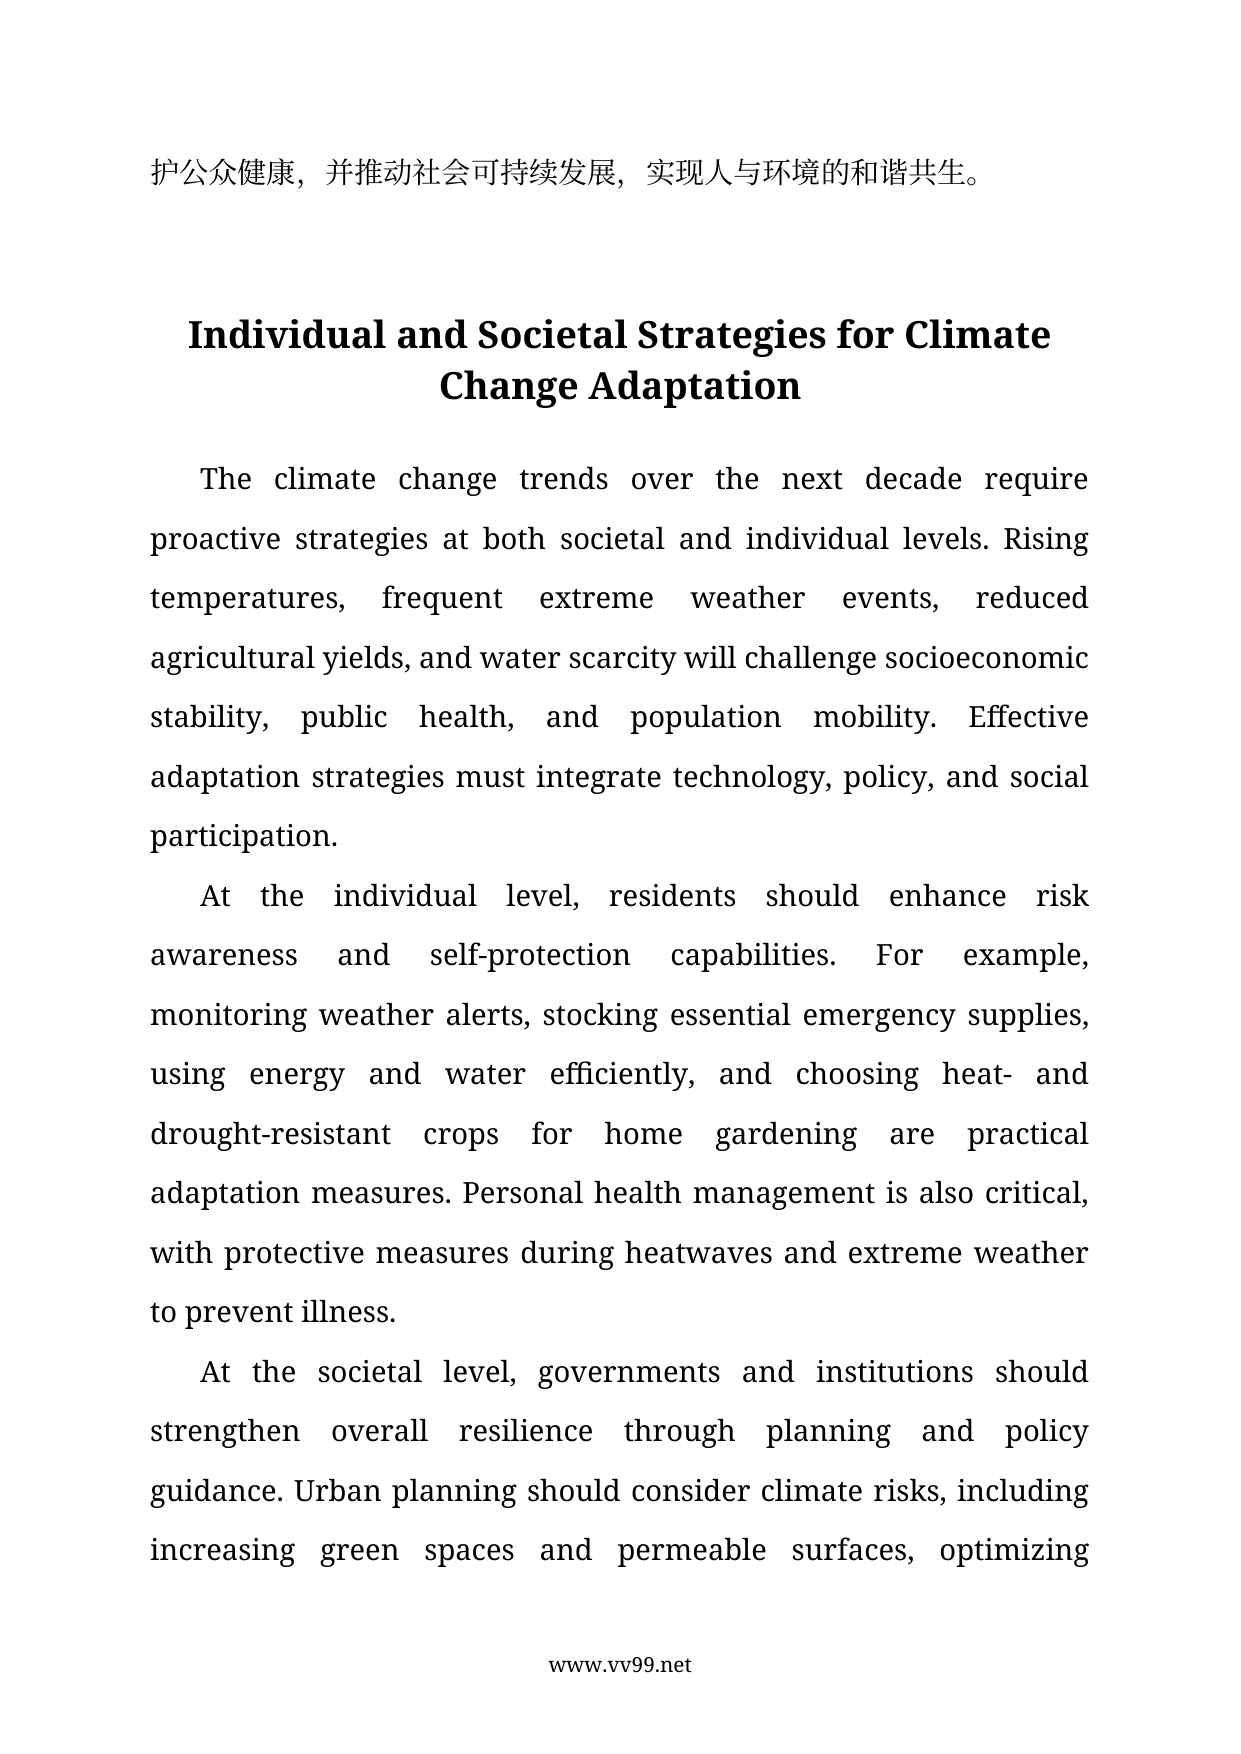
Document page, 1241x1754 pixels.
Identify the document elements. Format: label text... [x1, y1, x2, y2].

subtitle Individual and Societal Strategies for Climate Change Adaptation [150, 309, 1090, 411]
text The climate change trends over the next decade require proactive strategies at both societal and individual levels. Rising temperatures, frequent extreme weather events, reduced agricultural yields, and water scarcity will challenge socioeconomic stability, public health, and population mobility. Effective adaptation strategies must integrate technology, policy, and social participation. [150, 459, 1090, 855]
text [150, 150, 1090, 192]
text At the individual level, residents should enhance risk awareness and self-protection capabilities. For example, monitoring weather alerts, stocking essential emergency supplies, using energy and water efficiently, and choosing heat- and drought-resistant crops for home gardening are practical adaptation measures. Personal health management is also critical, with protective measures during heatwaves and extreme weather to prevent illness. [150, 875, 1090, 1331]
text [150, 1351, 1090, 1569]
